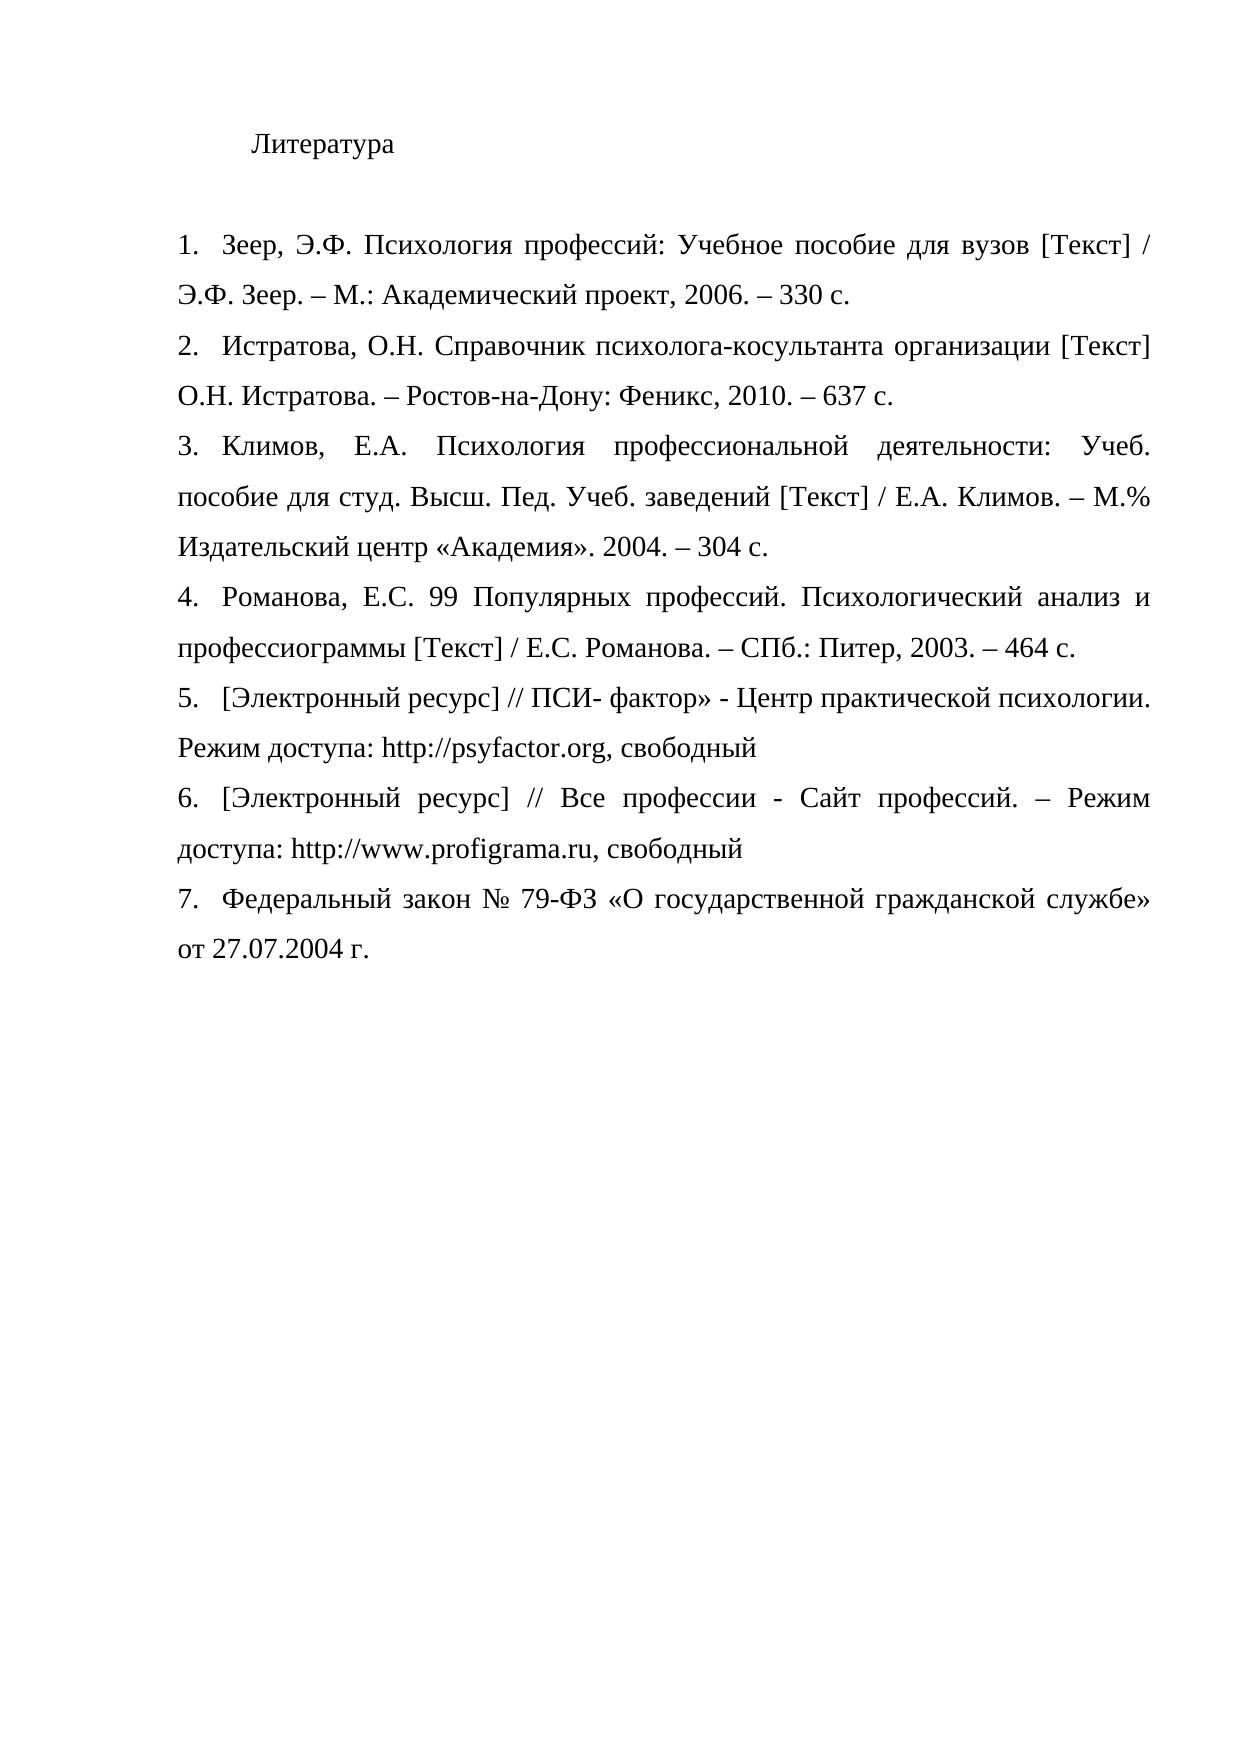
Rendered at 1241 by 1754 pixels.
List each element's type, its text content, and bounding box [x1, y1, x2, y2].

list Истратова, О.Н. Справочник психолога-косультанта организации [Текст] О.Н. Истратова. – Ростов-на-Дону: Феникс, 2010. – 637 с. [177, 328, 1152, 412]
list Климов, Е.А. Психология профессиональной деятельности: Учеб. пособие для студ. Высш. Пед. Учеб. заведений [Текст] / Е.А. Климов. – М.% Издательский центр «Академия». 2004. – 304 с. [177, 428, 1152, 563]
text Литература [177, 127, 1152, 160]
list Федеральный закон № 79-ФЗ «О государственной гражданской службе» от 27.07.2004 г. [177, 881, 1152, 965]
list Романова, Е.С. 99 Популярных профессий. Психологический анализ и профессиограммы [Текст] / Е.С. Романова. – СПб.: Питер, 2003. – 464 с. [177, 579, 1152, 663]
list [Электронный ресурс] // ПСИ- фактор» - Центр практической психологии. Режим доступа: http://psyfactor.org, свободный [177, 680, 1152, 764]
list [Электронный ресурс] // Все профессии - Сайт профессий. – Режим доступа: http://www.profigrama.ru, свободный [177, 781, 1152, 864]
list Зеер, Э.Ф. Психология профессий: Учебное пособие для вузов [Текст] / Э.Ф. Зеер. – М.: Академический проект, 2006. – 330 с. [177, 227, 1152, 311]
